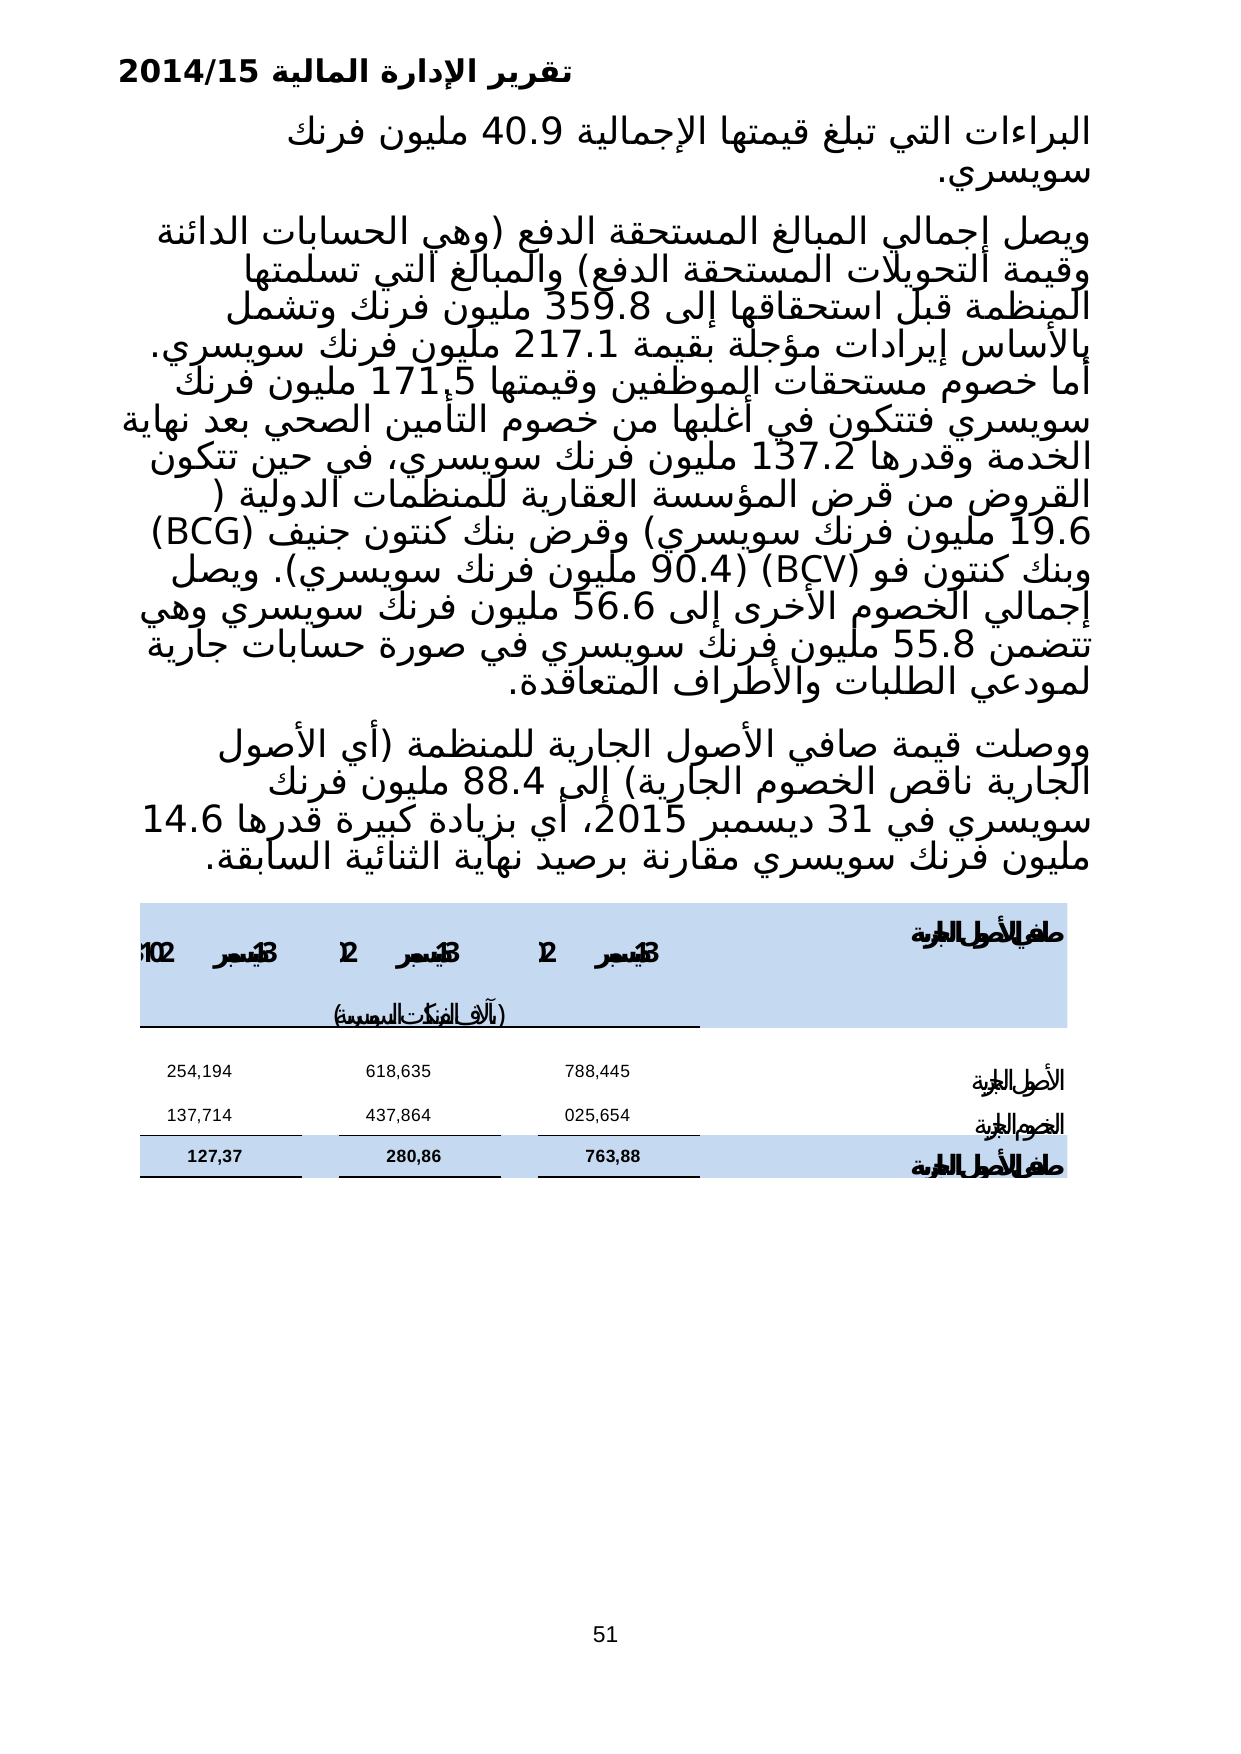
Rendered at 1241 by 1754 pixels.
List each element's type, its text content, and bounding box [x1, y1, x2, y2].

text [118, 114, 1092, 189]
text ويصل إجمالي المبالغ المستحقة الدفع (وهي الحسابات الدائنة وقيمة التحويلات المستحقة الدفع) والمبالغ التي تسلمتها المنظمة قبل استحقاقها إلى 359.8 مليون فرنك وتشمل بالأساس إيرادات مؤجلة بقيمة 217.1 مليون فرنك سويسري. أما خصوم مستحقات الموظفين وقيمتها 171.5 مليون فرنك سويسري فتتكون في أغلبها من خصوم التأمين الصحي بعد نهاية الخدمة وقدرها 137.2 مليون فرنك سويسري، في حين تتكون القروض من قرض المؤسسة العقارية للمنظمات الدولية (19.6 مليون فرنك سويسري) وقرض بنك كنتون جنيف (BCG) وبنك كنتون فو (BCV) (90.4 مليون فرنك سويسري). ويصل إجمالي الخصوم الأخرى إلى 56.6 مليون فرنك سويسري وهي تتضمن 55.8 مليون فرنك سويسري في صورة حسابات جارية لمودعي الطلبات والأطراف المتعاقدة. [118, 214, 1092, 702]
text ووصلت قيمة صافي الأصول الجارية للمنظمة (أي الأصول الجارية ناقص الخصوم الجارية) إلى 88.4 مليون فرنك سويسري في 31 ديسمبر 2015، أي بزيادة كبيرة قدرها 14.6 مليون فرنك سويسري مقارنة برصيد نهاية الثنائية السابقة. [118, 727, 1092, 877]
